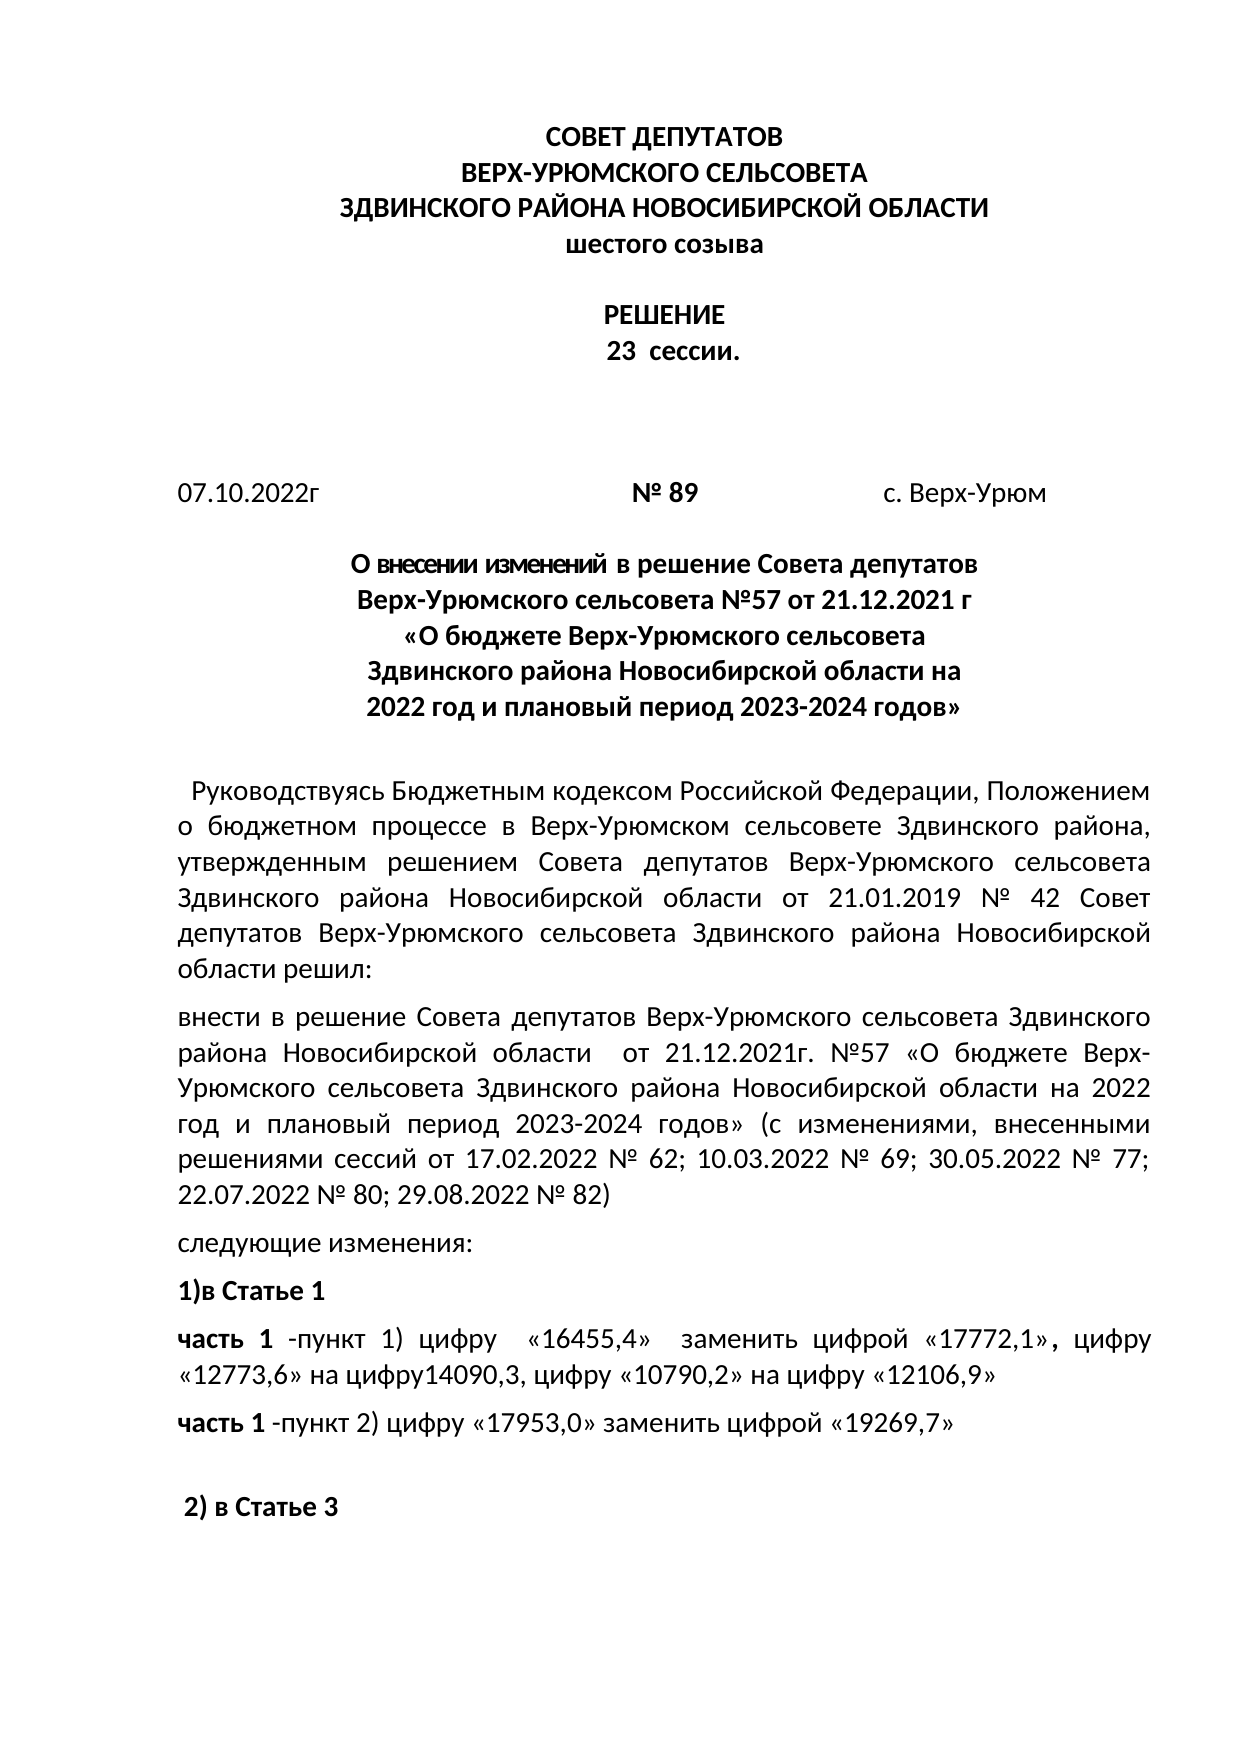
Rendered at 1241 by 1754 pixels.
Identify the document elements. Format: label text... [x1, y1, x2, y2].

list Руководствуясь Бюджетным кодексом Российской Федерации, Положением о бюджетном процессе в Верх-Урюмском сельсовете Здвинского района, утвержденным решением Совета депутатов Верх-Урюмского сельсовета Здвинского района Новосибирской области от 21.01.2019 № 42 Совет депутатов Верх-Урюмского сельсовета Здвинского района Новосибирской области решил: [177, 772, 1152, 986]
text шестого созыва [177, 225, 1152, 261]
list часть 1 -пункт 1) цифру «16455,4» заменить цифрой «17772,1», цифру «12773,6» на цифру14090,3, цифру «10790,2» на цифру «12106,9» [177, 1321, 1152, 1392]
subtitle 2) в Статье 3 [177, 1488, 1152, 1524]
list внести в решение Совета депутатов Верх-Урюмского сельсовета Здвинского района Новосибирской области от 21.12.2021г. №57 «О бюджете Верх-Урюмского сельсовета Здвинского района Новосибирской области на 2022 год и плановый период 2023-2024 годов» (с изменениями, внесенными решениями сессий от 17.02.2022 № 62; 10.03.2022 № 69; 30.05.2022 № 77; 22.07.2022 № 80; 29.08.2022 № 82) [177, 998, 1152, 1212]
text 07.10.2022г № 89 с. Верх-Урюм [177, 474, 1152, 546]
text Здвинского района Новосибирской области на [177, 652, 1152, 688]
text О внесении изменений в решение Совета депутатов [177, 546, 1152, 581]
subtitle следующие изменения: [177, 1224, 1152, 1260]
text Верх-Урюмского сельсовета №57 от 21.12.2021 г [177, 581, 1152, 617]
text ЗДВИНСКОГО РАЙОНА НОВОСИБИРСКОЙ ОБЛАСТИ [177, 189, 1152, 225]
text 23 сессии. [251, 332, 1152, 367]
list 1)в Статье 1 [177, 1272, 1152, 1308]
text ВЕРХ-УРЮМСКОГО СЕЛЬСОВЕТА [177, 154, 1152, 189]
list часть 1 -пункт 2) цифру «17953,0» заменить цифрой «19269,7» [177, 1404, 1152, 1440]
text 2022 год и плановый период 2023-2024 годов» [177, 688, 1152, 724]
text СОВЕТ ДЕПУТАТОВ [177, 118, 1152, 154]
text «О бюджете Верх-Урюмского сельсовета [177, 617, 1152, 652]
text РЕШЕНИЕ [177, 296, 1152, 332]
